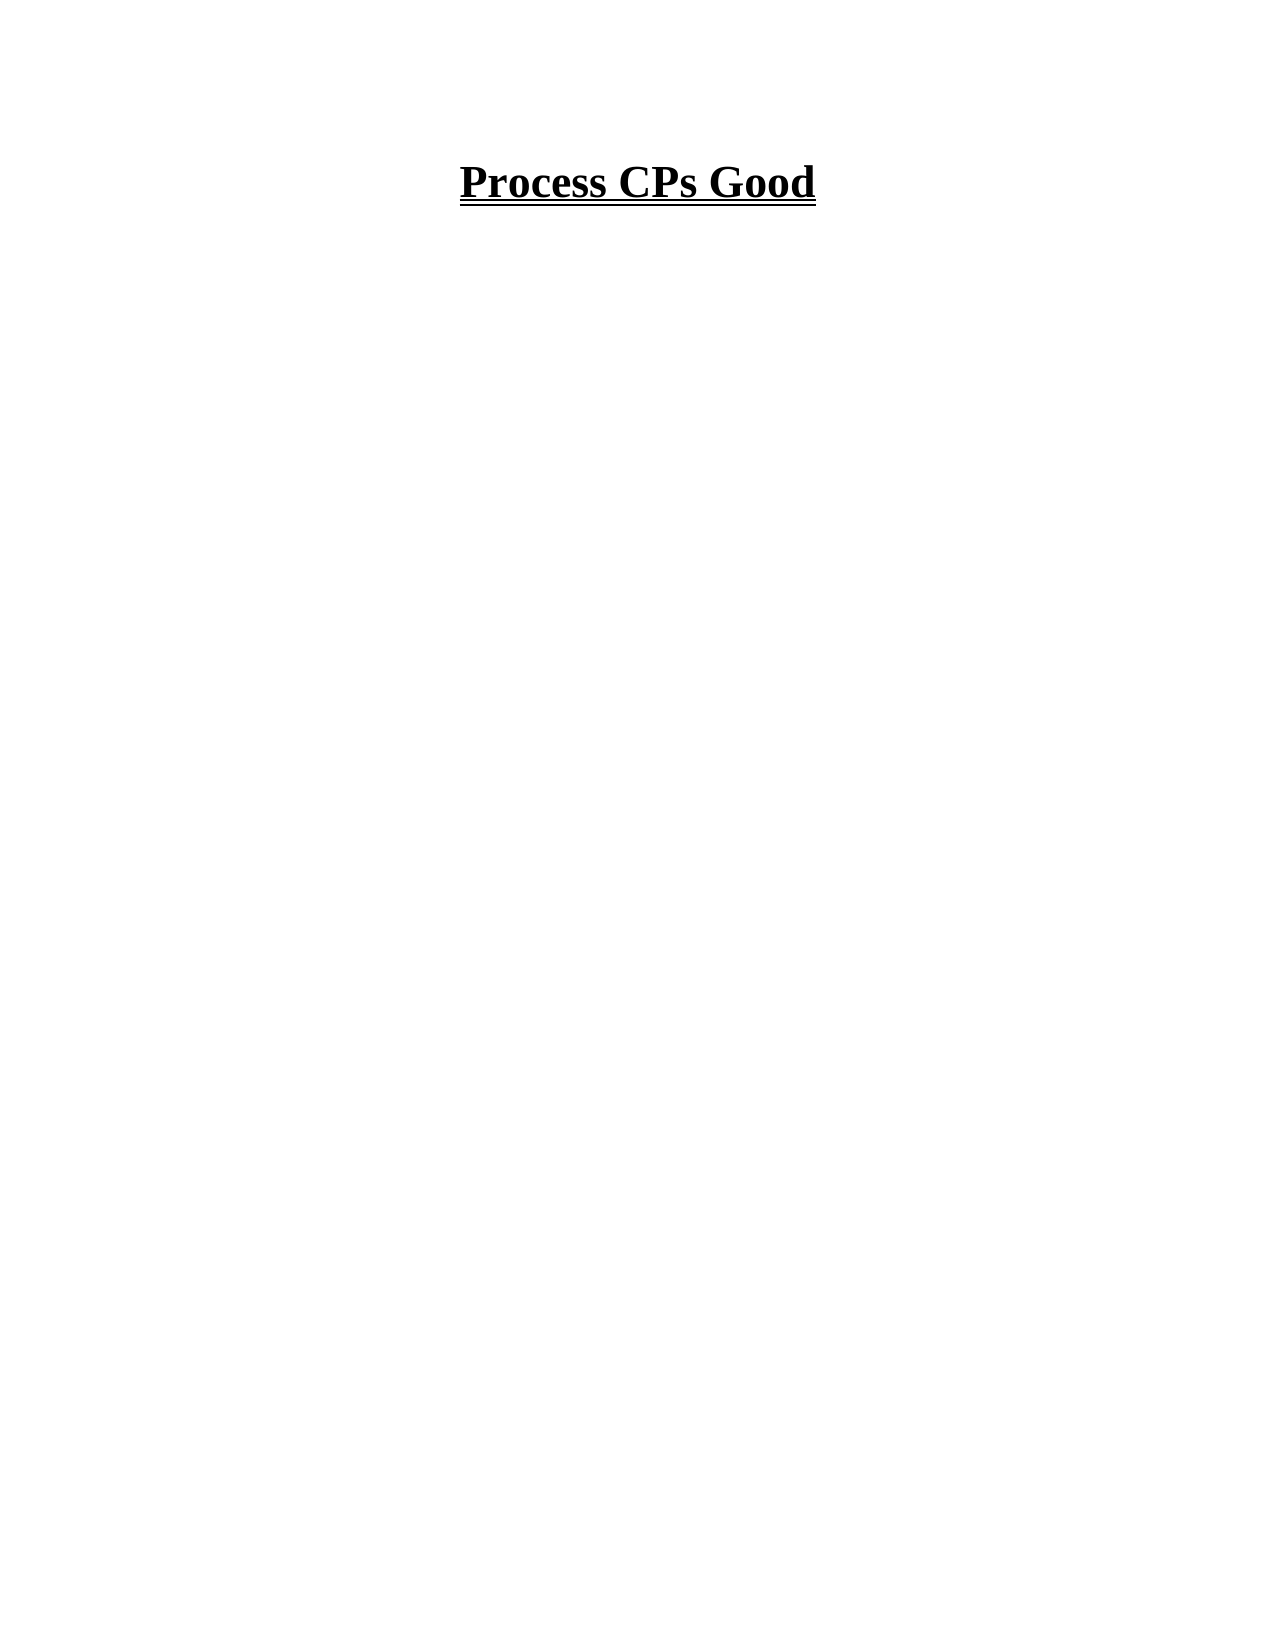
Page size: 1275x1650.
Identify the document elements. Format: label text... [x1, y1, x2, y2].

subtitle Process CPs Good [150, 154, 1125, 207]
